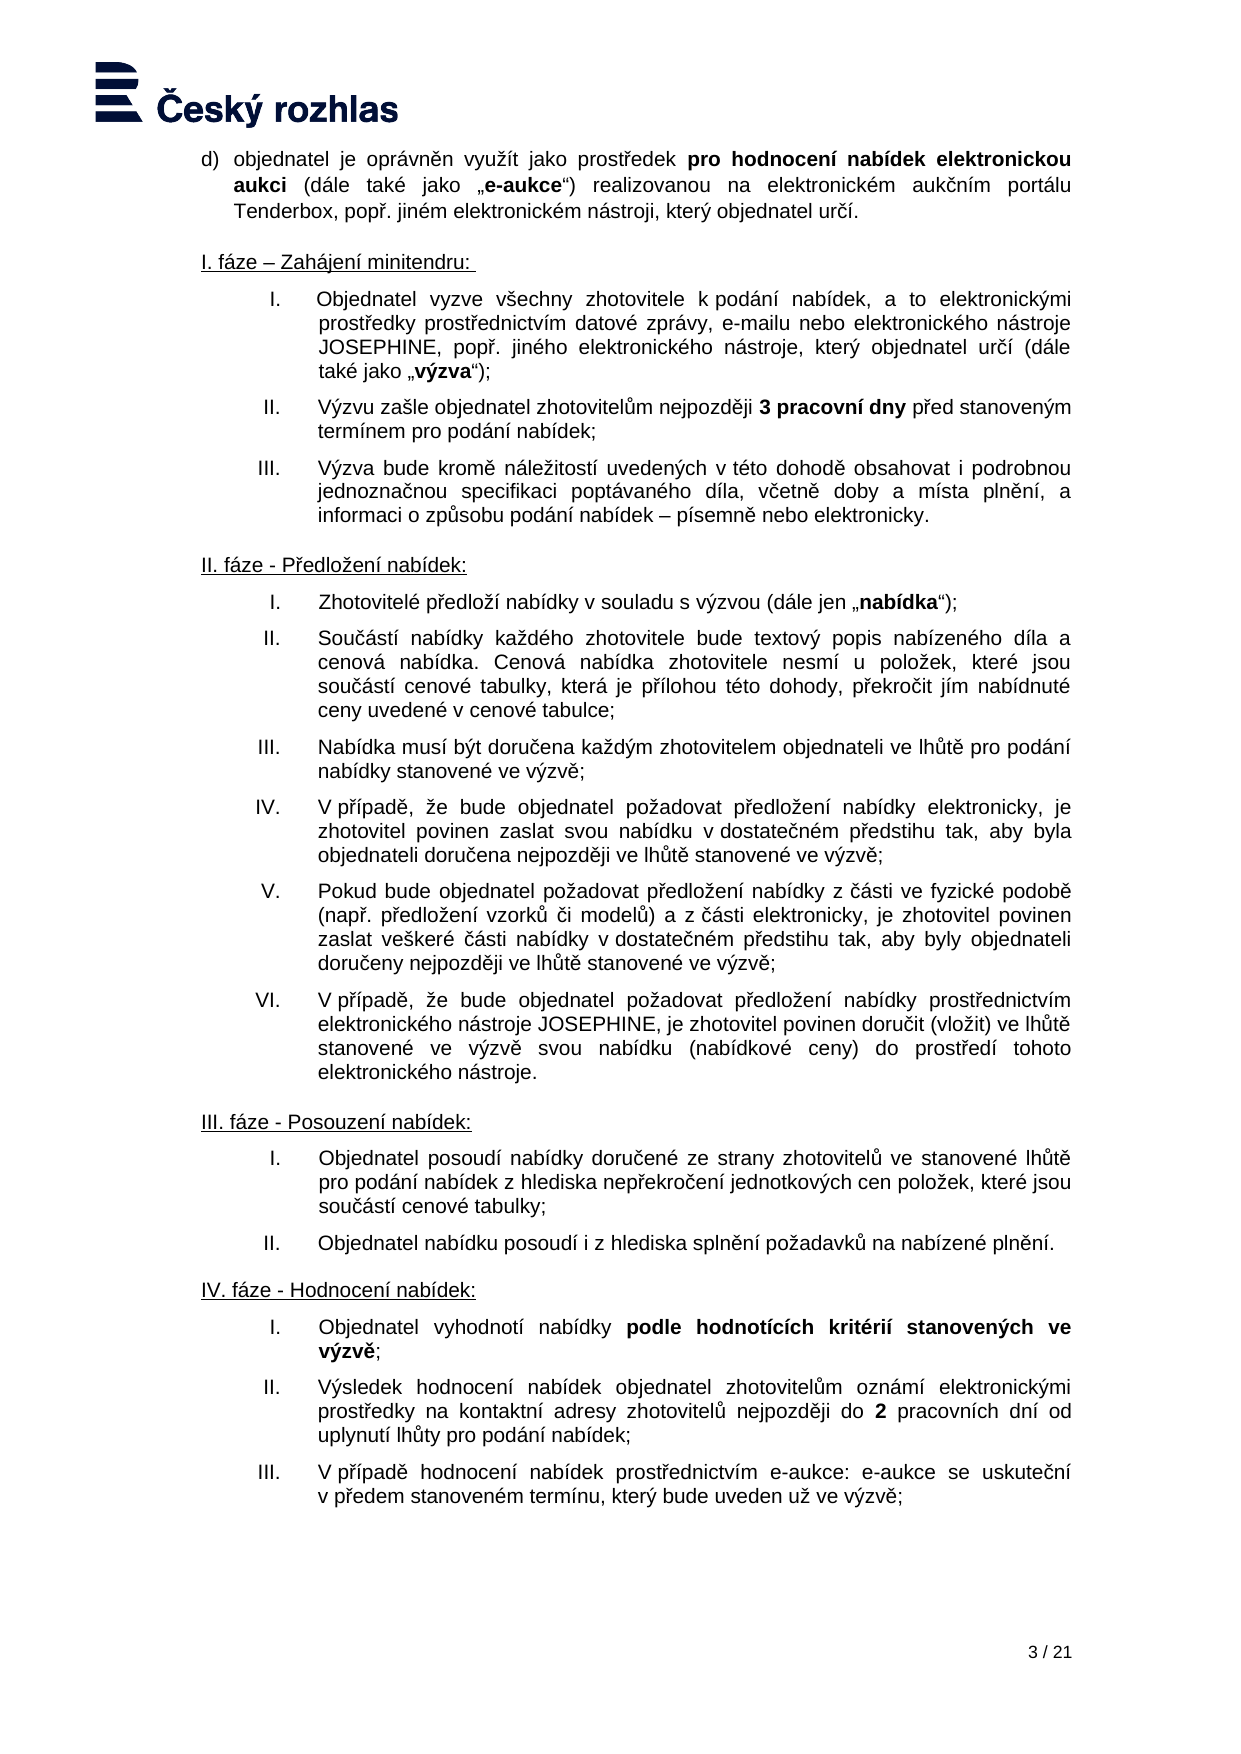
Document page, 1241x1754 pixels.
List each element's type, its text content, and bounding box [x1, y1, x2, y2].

text II. fáze - Předložení nabídek: [201, 553, 1072, 577]
list V případě, že bude objednatel požadovat předložení nabídky elektronicky, je zhotovitel povinen zaslat svou nabídku v dostatečném předstihu tak, aby byla objednateli doručena nejpozději ve lhůtě stanovené ve výzvě; [281, 795, 1072, 867]
list Součástí nabídky každého zhotovitele bude textový popis nabízeného díla a cenová nabídka. Cenová nabídka zhotovitele nesmí u položek, které jsou součástí cenové tabulky, která je přílohou této dohody, překročit jím nabídnuté ceny uvedené v cenové tabulce; [281, 626, 1072, 722]
list V případě, že bude objednatel požadovat předložení nabídky prostřednictvím elektronického nástroje JOSEPHINE, je zhotovitel povinen doručit (vložit) ve lhůtě stanovené ve výzvě svou nabídku (nabídkové ceny) do prostředí tohoto elektronického nástroje. [281, 988, 1072, 1083]
list V případě hodnocení nabídek prostřednictvím e-aukce: e-aukce se uskuteční v předem stanoveném termínu, který bude uveden už ve výzvě; [281, 1459, 1072, 1507]
text IV. fáze - Hodnocení nabídek: [201, 1278, 1072, 1302]
list Výsledek hodnocení nabídek objednatel zhotovitelům oznámí elektronickými prostředky na kontaktní adresy zhotovitelů nejpozději do 2 pracovních dní od uplynutí lhůty pro podání nabídek; [281, 1375, 1072, 1447]
list Objednatel vyhodnotí nabídky podle hodnotících kritérií stanovených ve výzvě; [281, 1315, 1072, 1363]
list Výzvu zašle objednatel zhotovitelům nejpozději 3 pracovní dny před stanoveným termínem pro podání nabídek; [281, 395, 1072, 443]
list Zhotovitelé předloží nabídky v souladu s výzvou (dále jen „nabídka“); [281, 590, 1072, 614]
list Objednatel vyzve všechny zhotovitele k podání nabídek, a to elektronickými prostředky prostřednictvím datové zprávy, e-mailu nebo elektronického nástroje JOSEPHINE, popř. jiného elektronického nástroje, který objednatel určí (dále také jako „výzva“); [281, 287, 1072, 382]
list Pokud bude objednatel požadovat předložení nabídky z části ve fyzické podobě (např. předložení vzorků či modelů) a z části elektronicky, je zhotovitel povinen zaslat veškeré části nabídky v dostatečném předstihu tak, aby byly objednateli doručeny nejpozději ve lhůtě stanovené ve výzvě; [281, 879, 1072, 975]
text III. fáze - Posouzení nabídek: [201, 1109, 1072, 1133]
list Nabídka musí být doručena každým zhotovitelem objednateli ve lhůtě pro podání nabídky stanovené ve výzvě; [281, 734, 1072, 782]
picture [95, 62, 398, 128]
list Objednatel nabídku posoudí i z hlediska splnění požadavků na nabízené plnění. [281, 1230, 1072, 1254]
list Objednatel posoudí nabídky doručené ze strany zhotovitelů ve stanovené lhůtě pro podání nabídek z hlediska nepřekročení jednotkových cen položek, které jsou součástí cenové tabulky; [281, 1146, 1072, 1218]
list objednatel je oprávněn využít jako prostředek pro hodnocení nabídek elektronickou aukci (dále také jako „e-aukce“) realizovanou na elektronickém aukčním portálu Tenderbox, popř. jiném elektronickém nástroji, který objednatel určí. [201, 146, 1072, 224]
list Výzva bude kromě náležitostí uvedených v této dohodě obsahovat i podrobnou jednoznačnou specifikaci poptávaného díla, včetně doby a místa plnění, a informaci o způsobu podání nabídek – písemně nebo elektronicky. [281, 455, 1072, 527]
text I. fáze – Zahájení minitendru: [201, 250, 1072, 274]
